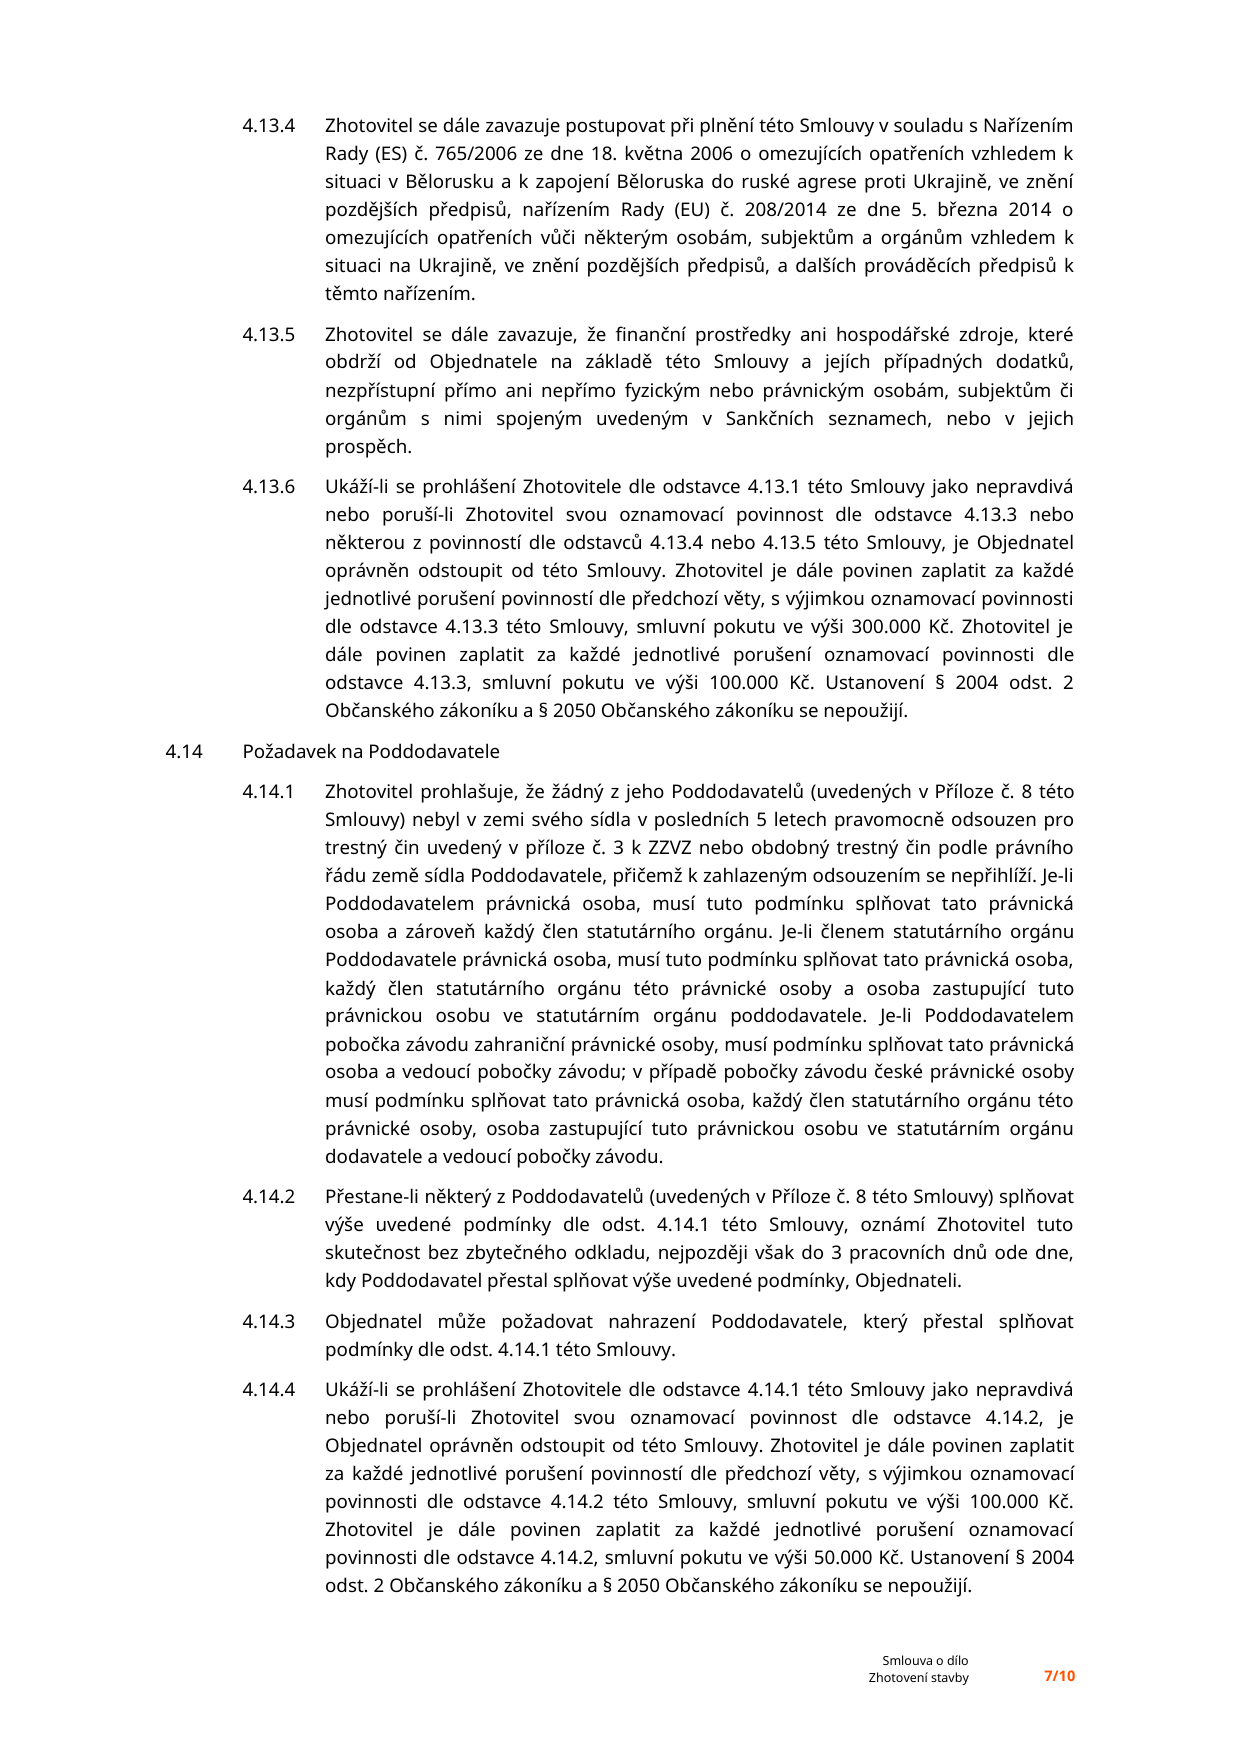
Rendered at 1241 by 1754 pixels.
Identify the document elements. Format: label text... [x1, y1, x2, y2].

text Objednatel může požadovat nahrazení Poddodavatele, který přestal splňovat podmínky dle odst. 4.14.1 této Smlouvy. [242, 1308, 1075, 1362]
list Zhotovitel se dále zavazuje postupovat při plnění této Smlouvy v souladu s Nařízením Rady (ES) č. 765/2006 ze dne 18. května 2006 o omezujících opatřeních vzhledem k situaci v Bělorusku a k zapojení Běloruska do ruské agrese proti Ukrajině, ve znění pozdějších předpisů, nařízením Rady (EU) č. 208/2014 ze dne 5. března 2014 o omezujících opatřeních vůči některým osobám, subjektům a orgánům vzhledem k situaci na Ukrajině, ve znění pozdějších předpisů, a dalších prováděcích předpisů k těmto nařízením. [242, 112, 1075, 306]
list Ukáží-li se prohlášení Zhotovitele dle odstavce 4.13.1 této Smlouvy jako nepravdivá nebo poruší-li Zhotovitel svou oznamovací povinnost dle odstavce 4.13.3 nebo některou z povinností dle odstavců 4.13.4 nebo 4.13.5 této Smlouvy, je Objednatel oprávněn odstoupit od této Smlouvy. Zhotovitel je dále povinen zaplatit za každé jednotlivé porušení povinností dle předchozí věty, s výjimkou oznamovací povinnosti dle odstavce 4.13.3 této Smlouvy, smluvní pokutu ve výši 300.000 Kč. Zhotovitel je dále povinen zaplatit za každé jednotlivé porušení oznamovací povinnosti dle odstavce 4.13.3, smluvní pokutu ve výši 100.000 Kč. Ustanovení § 2004 odst. 2 Občanského zákoníku a § 2050 Občanského zákoníku se nepoužijí. [242, 473, 1075, 723]
text Přestane-li některý z Poddodavatelů (uvedených v Příloze č. 8 této Smlouvy) splňovat výše uvedené podmínky dle odst. 4.14.1 této Smlouvy, oznámí Zhotovitel tuto skutečnost bez zbytečného odkladu, nejpozději však do 3 pracovních dnů ode dne, kdy Poddodavatel přestal splňovat výše uvedené podmínky, Objednateli. [242, 1183, 1075, 1293]
text Požadavek na Poddodavatele [165, 738, 1075, 764]
text Zhotovitel prohlašuje, že žádný z jeho Poddodavatelů (uvedených v Příloze č. 8 této Smlouvy) nebyl v zemi svého sídla v posledních 5 letech pravomocně odsouzen pro trestný čin uvedený v příloze č. 3 k ZZVZ nebo obdobný trestný čin podle právního řádu země sídla Poddodavatele, přičemž k zahlazeným odsouzením se nepřihlíží. Je-li Poddodavatelem právnická osoba, musí tuto podmínku splňovat tato právnická osoba a zároveň každý člen statutárního orgánu. Je-li členem statutárního orgánu Poddodavatele právnická osoba, musí tuto podmínku splňovat tato právnická osoba, každý člen statutárního orgánu této právnické osoby a osoba zastupující tuto právnickou osobu ve statutárním orgánu poddodavatele. Je-li Poddodavatelem pobočka závodu zahraniční právnické osoby, musí podmínku splňovat tato právnická osoba a vedoucí pobočky závodu; v případě pobočky závodu české právnické osoby musí podmínku splňovat tato právnická osoba, každý člen statutárního orgánu této právnické osoby, osoba zastupující tuto právnickou osobu ve statutárním orgánu dodavatele a vedoucí pobočky závodu. [242, 779, 1075, 1168]
list Zhotovitel se dále zavazuje, že finanční prostředky ani hospodářské zdroje, které obdrží od Objednatele na základě této Smlouvy a jejích případných dodatků, nezpřístupní přímo ani nepřímo fyzickým nebo právnickým osobám, subjektům či orgánům s nimi spojeným uvedeným v Sankčních seznamech, nebo v jejich prospěch. [242, 321, 1075, 458]
text Ukáží-li se prohlášení Zhotovitele dle odstavce 4.14.1 této Smlouvy jako nepravdivá nebo poruší-li Zhotovitel svou oznamovací povinnost dle odstavce 4.14.2, je Objednatel oprávněn odstoupit od této Smlouvy. Zhotovitel je dále povinen zaplatit za každé jednotlivé porušení povinností dle předchozí věty, s výjimkou oznamovací povinnosti dle odstavce 4.14.2 této Smlouvy, smluvní pokutu ve výši 100.000 Kč. Zhotovitel je dále povinen zaplatit za každé jednotlivé porušení oznamovací povinnosti dle odstavce 4.14.2, smluvní pokutu ve výši 50.000 Kč. Ustanovení § 2004 odst. 2 Občanského zákoníku a § 2050 Občanského zákoníku se nepoužijí. [242, 1377, 1075, 1598]
